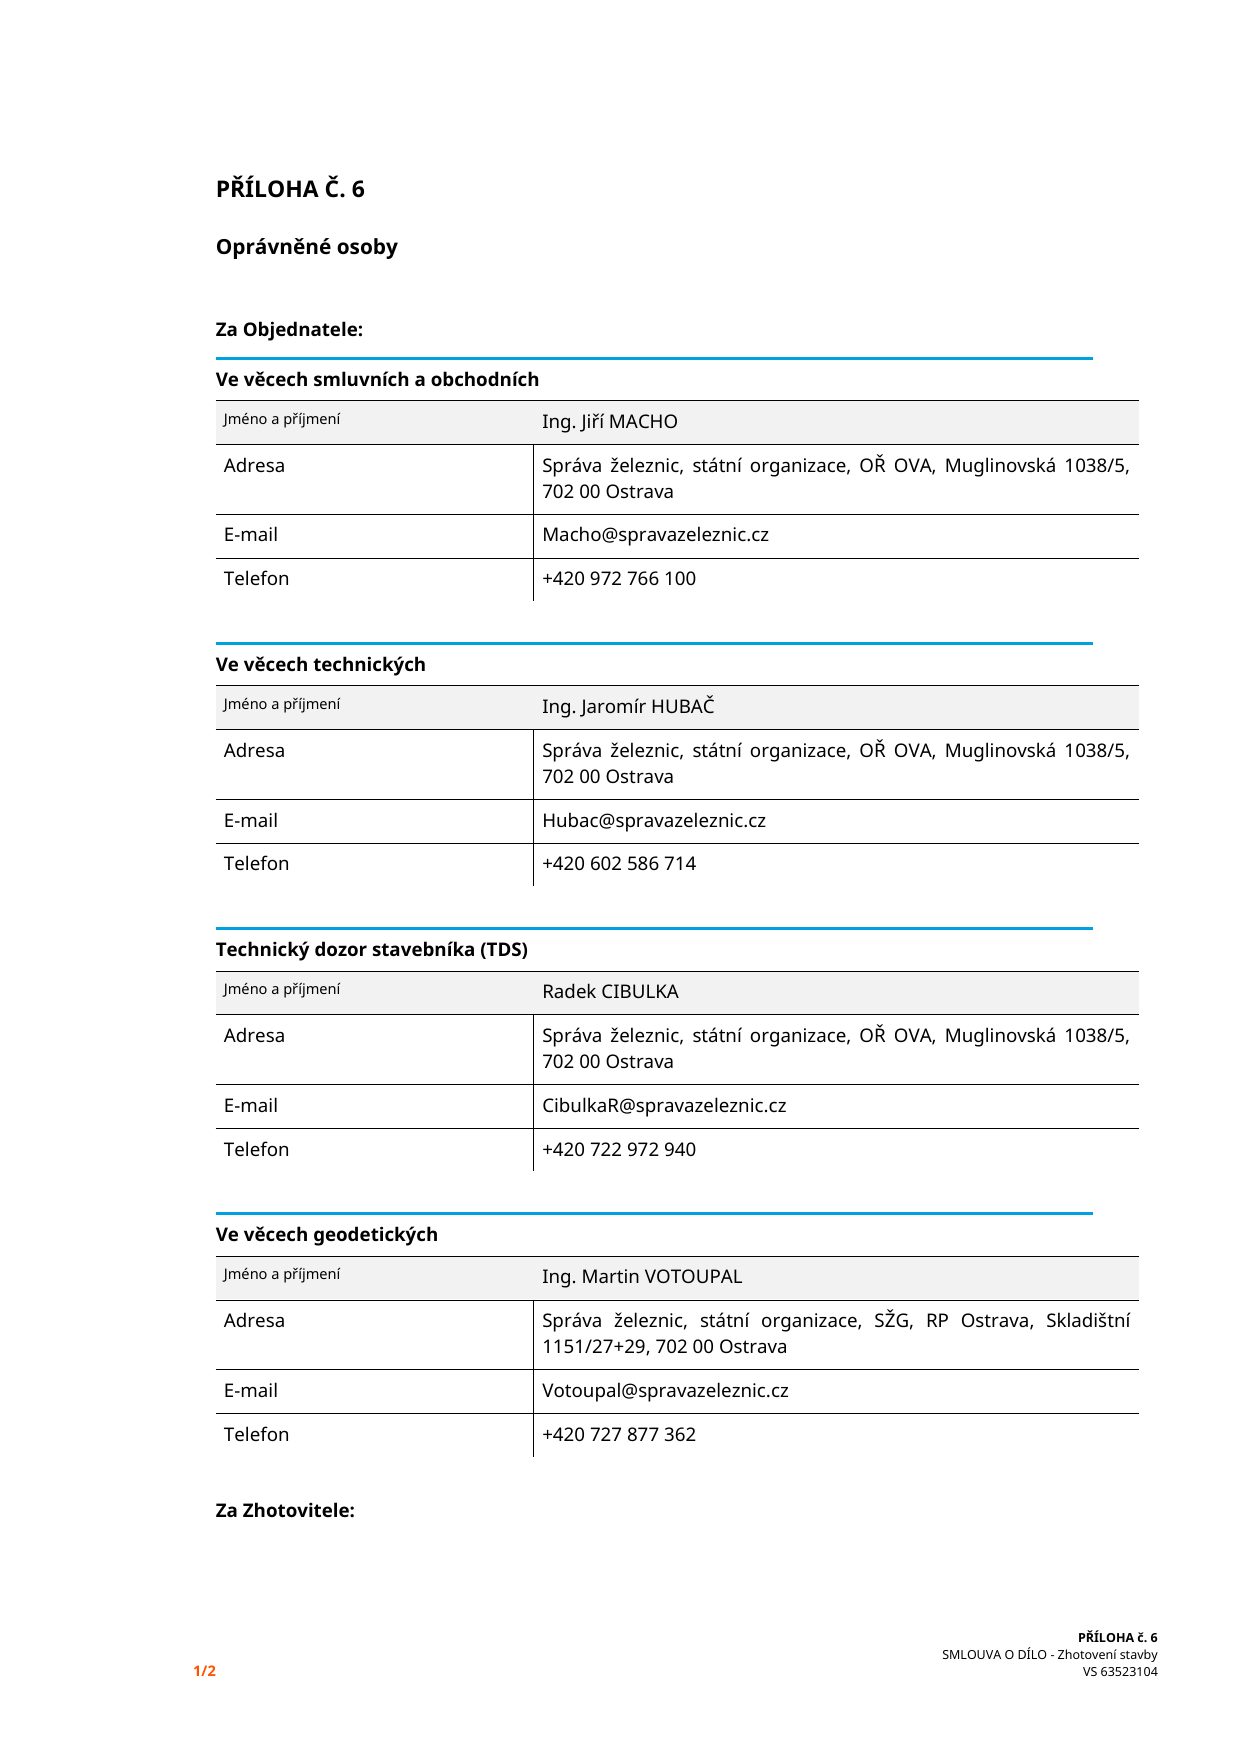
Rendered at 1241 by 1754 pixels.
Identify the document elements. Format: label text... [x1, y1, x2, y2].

text Za Zhotovitele: [216, 1497, 1093, 1523]
table_cell Správa železnic, státní organizace, OŘ OVA, Muglinovská 1038/5, 702 00 Ostrava [534, 730, 1139, 799]
table_cell Správa železnic, státní organizace, SŽG, RP Ostrava, Skladištní 1151/27+29, 702 00 Ostrava [534, 1301, 1139, 1369]
table_cell Telefon [216, 1129, 533, 1171]
table_cell E-mail [216, 1085, 533, 1128]
table_header Jméno a příjmení [216, 401, 534, 444]
table_header Ing. Martin VOTOUPAL [534, 1257, 1139, 1299]
table_cell E-mail [216, 800, 533, 842]
table_cell Adresa [216, 730, 533, 799]
text Ve věcech smluvních a obchodních [216, 360, 1093, 392]
table_cell Telefon [216, 1414, 533, 1457]
table_cell Správa železnic, státní organizace, OŘ OVA, Muglinovská 1038/5, 702 00 Ostrava [534, 445, 1139, 513]
text Oprávněné osoby [216, 232, 1093, 260]
table_header Jméno a příjmení [216, 686, 534, 729]
table_cell CibulkaR@spravazeleznic.cz [534, 1085, 1139, 1128]
table_cell E-mail [216, 515, 533, 557]
text Technický dozor stavebníka (TDS) [216, 930, 1093, 962]
table_cell Telefon [216, 844, 533, 886]
table_header Jméno a příjmení [216, 972, 534, 1014]
table_cell Adresa [216, 1301, 533, 1369]
table_header Jméno a příjmení [216, 1257, 534, 1299]
table_cell Macho@spravazeleznic.cz [534, 515, 1139, 557]
table_cell Hubac@spravazeleznic.cz [534, 800, 1139, 842]
table_cell Adresa [216, 1015, 533, 1084]
table_header Ing. Jiří MACHO [534, 401, 1139, 444]
table_cell +420 727 877 362 [534, 1414, 1139, 1457]
table_cell +420 972 766 100 [534, 559, 1139, 601]
table_cell +420 602 586 714 [534, 844, 1139, 886]
text Za Objednatele: [216, 316, 1093, 342]
table_header Radek CIBULKA [534, 972, 1139, 1014]
table_cell +420 722 972 940 [534, 1129, 1139, 1171]
table_cell Votoupal@spravazeleznic.cz [534, 1370, 1139, 1413]
table_cell Adresa [216, 445, 533, 513]
text Ve věcech technických [216, 645, 1093, 677]
table_cell Telefon [216, 559, 533, 601]
table_cell E-mail [216, 1370, 533, 1413]
text Ve věcech geodetických [216, 1215, 1093, 1247]
table_header Ing. Jaromír HUBAČ [534, 686, 1139, 729]
text Příloha č. 6 [216, 172, 1093, 204]
table_cell Správa železnic, státní organizace, OŘ OVA, Muglinovská 1038/5, 702 00 Ostrava [534, 1015, 1139, 1084]
